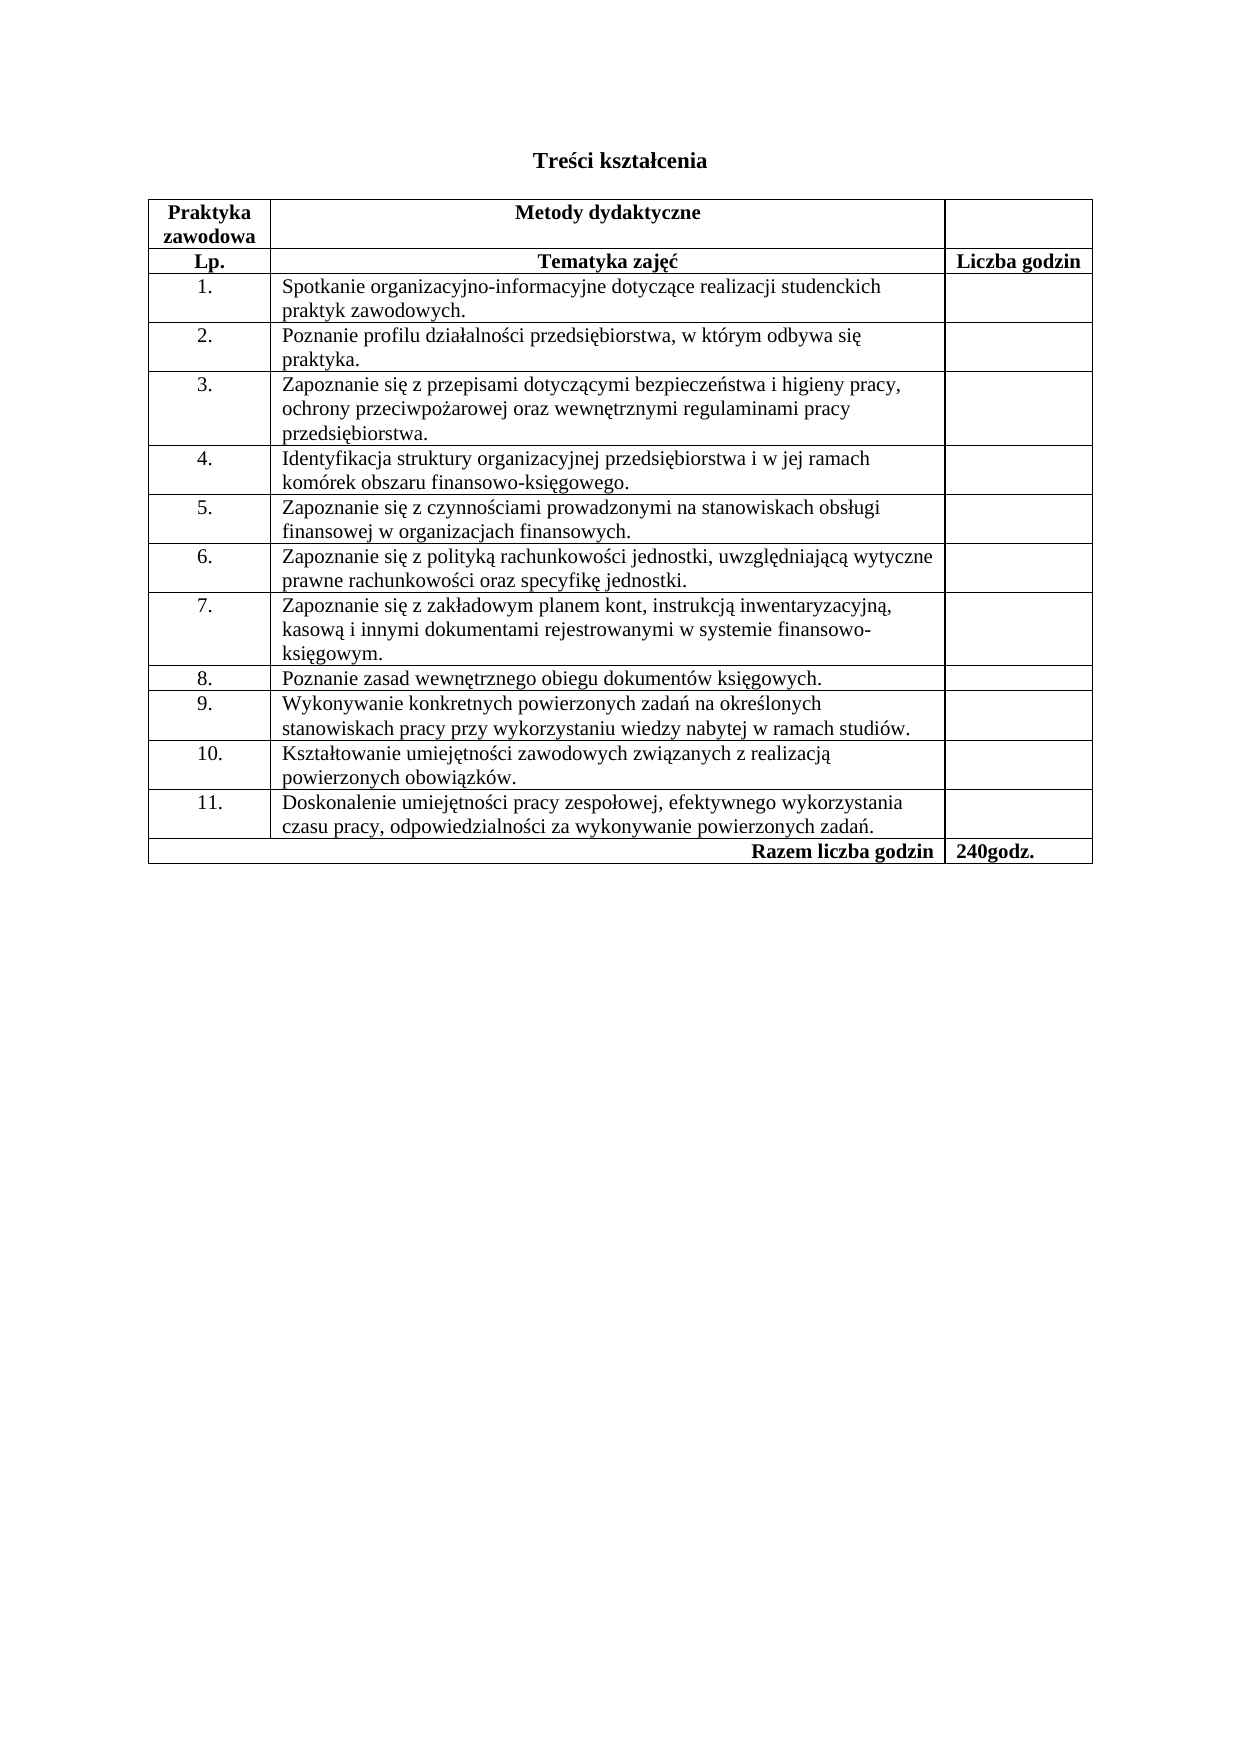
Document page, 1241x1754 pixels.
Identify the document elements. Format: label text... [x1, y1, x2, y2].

table_cell [149, 593, 270, 665]
table_cell [149, 691, 270, 739]
table_cell Identyfikacja struktury organizacyjnej przedsiębiorstwa i w jej ramach komórek obszaru finansowo-księgowego. [271, 446, 944, 494]
table_cell Poznanie zasad wewnętrznego obiegu dokumentów księgowych. [271, 666, 944, 690]
table_cell [149, 495, 270, 543]
table_cell [149, 544, 270, 592]
table_cell Tematyka zajęć [271, 249, 944, 273]
table_cell Wykonywanie konkretnych powierzonych zadań na określonych stanowiskach pracy przy wykorzystaniu wiedzy nabytej w ramach studiów. [271, 691, 944, 739]
table_cell [946, 666, 1092, 690]
table_cell Zapoznanie się z przepisami dotyczącymi bezpieczeństwa i higieny pracy, ochrony przeciwpożarowej oraz wewnętrznymi regulaminami pracy przedsiębiorstwa. [271, 372, 944, 444]
table_cell Poznanie profilu działalności przedsiębiorstwa, w którym odbywa się praktyka. [271, 323, 944, 371]
table_cell [149, 446, 270, 494]
table_cell [946, 323, 1092, 371]
table_cell [946, 544, 1092, 592]
table_header Praktyka zawodowa [149, 200, 270, 248]
table_cell [946, 495, 1092, 543]
table_cell Lp. [149, 249, 270, 273]
table_cell Zapoznanie się z polityką rachunkowości jednostki, uwzględniającą wytyczne prawne rachunkowości oraz specyfikę jednostki. [271, 544, 944, 592]
table_cell [946, 790, 1092, 838]
table_cell [946, 691, 1092, 739]
table_cell [946, 446, 1092, 494]
table_cell [946, 274, 1092, 322]
table_cell [149, 372, 270, 444]
table_cell Doskonalenie umiejętności pracy zespołowej, efektywnego wykorzystania czasu pracy, odpowiedzialności za wykonywanie powierzonych zadań. [271, 790, 944, 838]
table_cell Zapoznanie się z zakładowym planem kont, instrukcją inwentaryzacyjną, kasową i innymi dokumentami rejestrowanymi w systemie finansowo-księgowym. [271, 593, 944, 665]
table_header Metody dydaktyczne [271, 200, 944, 248]
table_cell Liczba godzin [946, 249, 1092, 273]
table_cell Zapoznanie się z czynnościami prowadzonymi na stanowiskach obsługi finansowej w organizacjach finansowych. [271, 495, 944, 543]
table_cell Razem liczba godzin [149, 839, 944, 863]
table_cell [946, 741, 1092, 789]
table_cell [149, 666, 270, 690]
table_cell 240godz. [946, 839, 1092, 863]
table_cell [149, 790, 270, 838]
table_cell Spotkanie organizacyjno-informacyjne dotyczące realizacji studenckich praktyk zawodowych. [271, 274, 944, 322]
table_cell Kształtowanie umiejętności zawodowych związanych z realizacją powierzonych obowiązków. [271, 741, 944, 789]
table_cell [149, 323, 270, 371]
text Treści kształcenia [148, 148, 1093, 174]
table_cell [946, 593, 1092, 665]
table_cell [946, 372, 1092, 444]
table_header [946, 200, 1092, 248]
table_cell [149, 274, 270, 322]
table_cell [149, 741, 270, 789]
